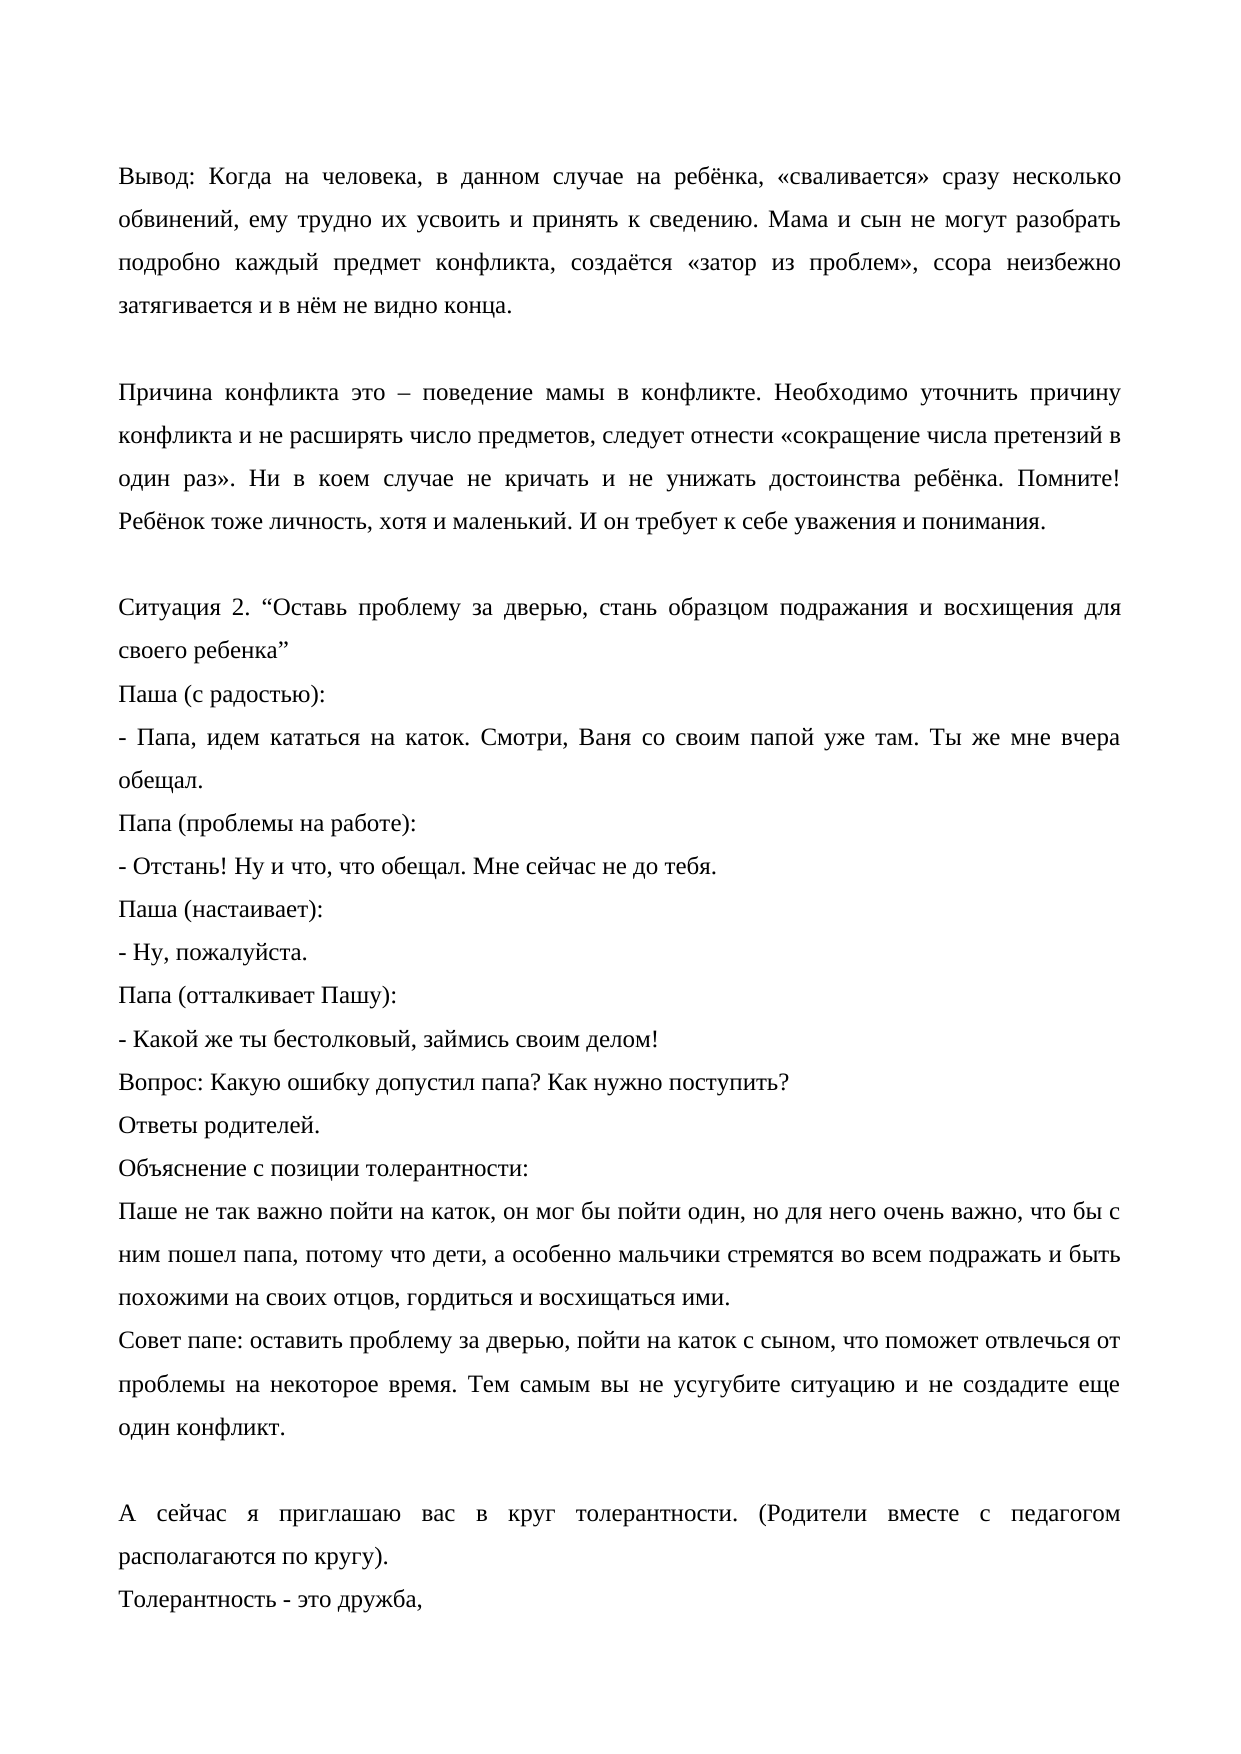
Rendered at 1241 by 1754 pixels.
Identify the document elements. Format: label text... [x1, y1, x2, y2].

text Толерантность - это дружба, [118, 1584, 1122, 1613]
text - Ну, пожалуйста. [118, 937, 1122, 966]
text А сейчас я приглашаю вас в круг толерантности. (Родители вместе с педагогом располагаются по кругу). [118, 1498, 1122, 1570]
text Папа (отталкивает Пашу): [118, 981, 1122, 1009]
text Папа (проблемы на работе): [118, 808, 1122, 837]
text - Папа, идем кататься на каток. Смотри, Ваня со своим папой уже там. Ты же мне вчера обещал. [118, 722, 1122, 794]
text Вопрос: Какую ошибку допустил папа? Как нужно поступить? [118, 1067, 1122, 1096]
text Ситуация 2. “Оставь проблему за дверью, стань образцом подражания и восхищения для своего ребенка” [118, 592, 1122, 664]
text - Какой же ты бестолковый, займись своим делом! [118, 1024, 1122, 1052]
text Совет папе: оставить проблему за дверью, пойти на каток с сыном, что поможет отвлечься от проблемы на некоторое время. Тем самым вы не усугубите ситуацию и не создадите еще один конфликт. [118, 1326, 1122, 1441]
text - Отстань! Ну и что, что обещал. Мне сейчас не до тебя. [118, 851, 1122, 880]
text Ответы родителей. [118, 1110, 1122, 1139]
text Паша (настаивает): [118, 894, 1122, 923]
text Причина конфликта это – поведение мамы в конфликте. Необходимо уточнить причину конфликта и не расширять число предметов, следует отнести «сокращение числа претензий в один раз». Ни в коем случае не кричать и не унижать достоинства ребёнка. Помните! Ребёнок тоже личность, хотя и маленький. И он требует к себе уважения и понимания. [118, 377, 1122, 535]
text Вывод: Когда на человека, в данном случае на ребёнка, «сваливается» сразу несколько обвинений, ему трудно их усвоить и принять к сведению. Мама и сын не могут разобрать подробно каждый предмет конфликта, создаётся «затор из проблем», ссора неизбежно затягивается и в нём не видно конца. [118, 161, 1122, 319]
text Паше не так важно пойти на каток, он мог бы пойти один, но для него очень важно, что бы с ним пошел папа, потому что дети, а особенно мальчики стремятся во всем подражать и быть похожими на своих отцов, гордиться и восхищаться ими. [118, 1196, 1122, 1311]
text Объяснение с позиции толерантности: [118, 1153, 1122, 1182]
text Паша (с радостью): [118, 679, 1122, 707]
